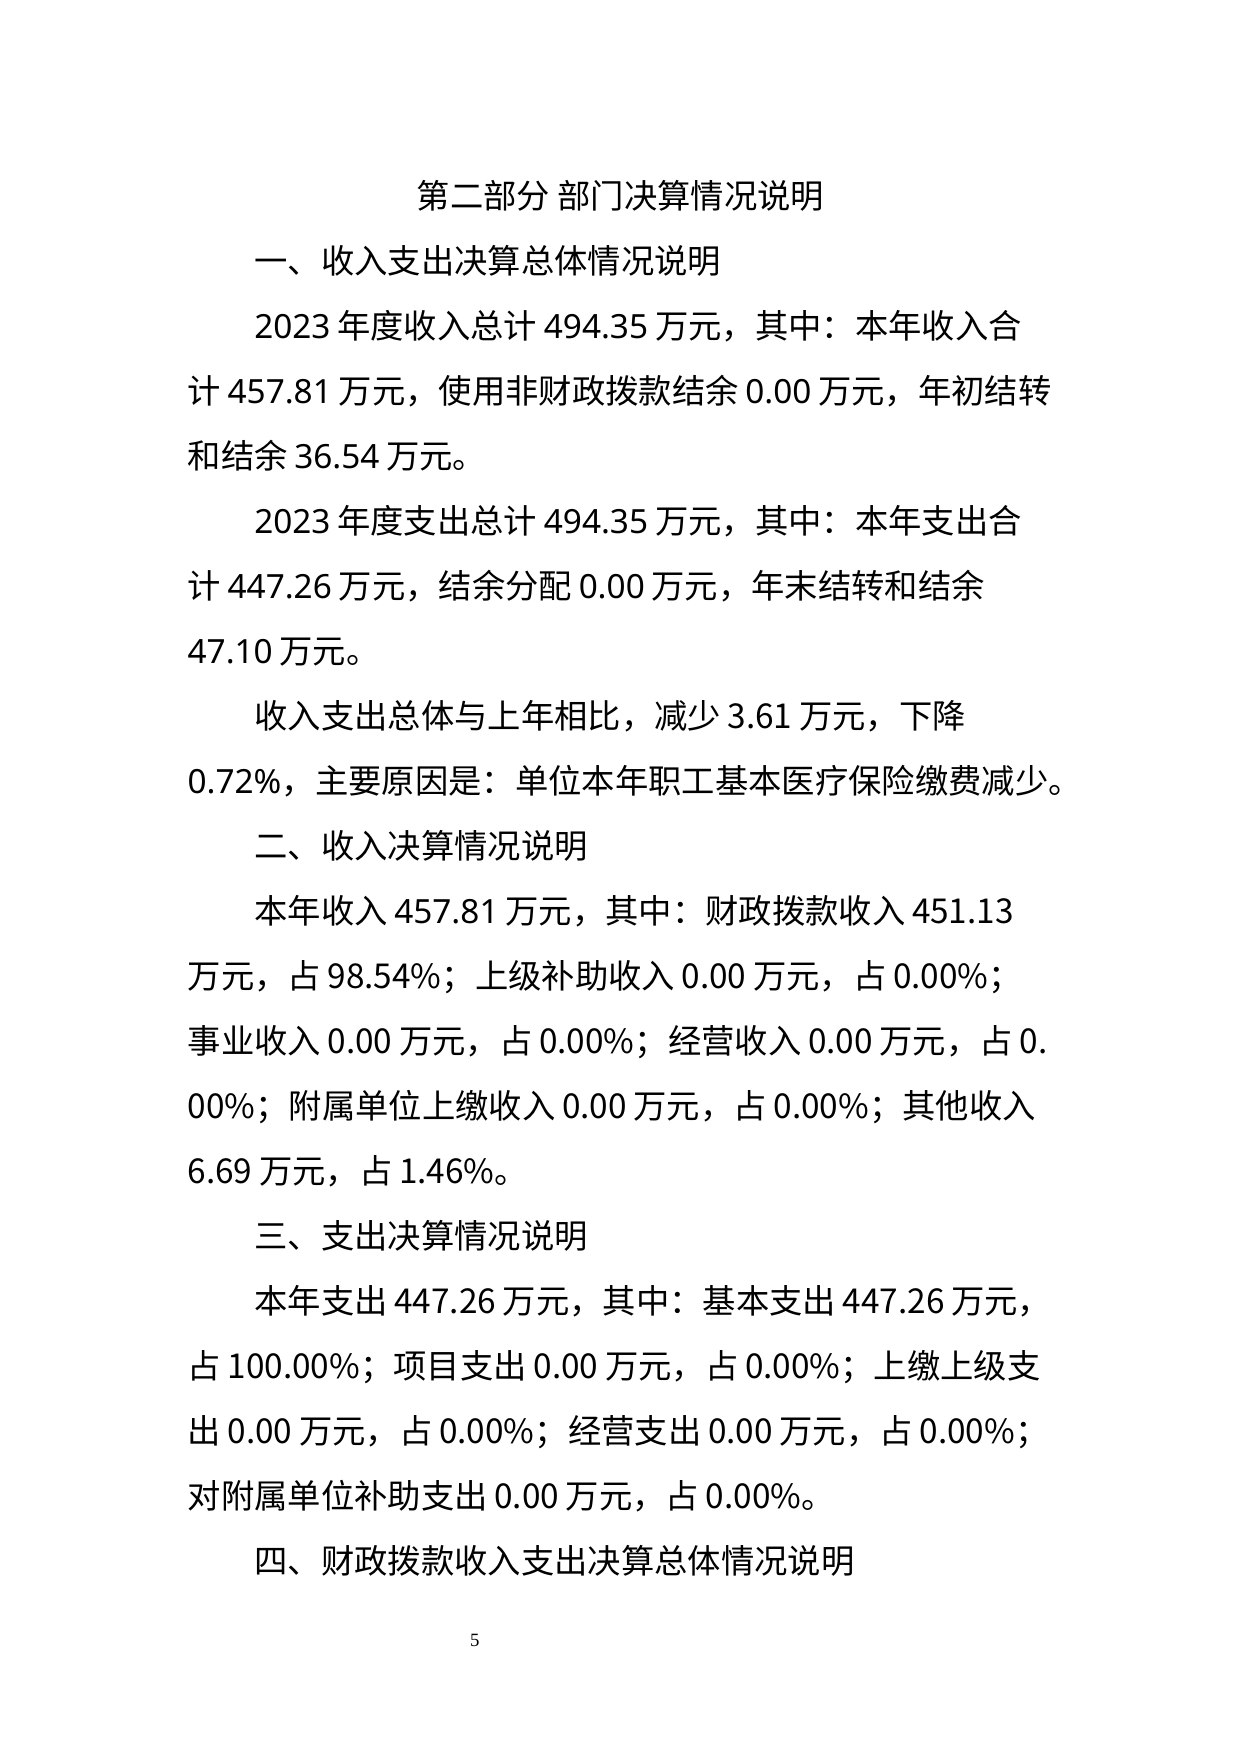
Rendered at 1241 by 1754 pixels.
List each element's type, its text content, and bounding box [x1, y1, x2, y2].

text 本年收入457.81万元，其中：财政拨款收入451.13万元，占98.54%；上级补助收入0.00万元，占0.00%；事业收入0.00万元，占0.00%；经营收入0.00万元，占0.00%；附属单位上缴收入0.00万元，占0.00%；其他收入6.69万元，占1.46%。 [187, 877, 1053, 1202]
text 二、收入决算情况说明 [187, 812, 1053, 877]
text 收入支出总体与上年相比，减少3.61万元，下降0.72%，主要原因是：单位本年职工基本医疗保险缴费减少。 [187, 682, 1053, 812]
text 三、支出决算情况说明 [187, 1202, 1053, 1267]
text 2023年度支出总计494.35万元，其中：本年支出合计447.26万元，结余分配0.00万元，年末结转和结余47.10万元。 [187, 487, 1053, 682]
text 2023年度收入总计494.35万元，其中：本年收入合计457.81万元，使用非财政拨款结余0.00万元，年初结转和结余36.54万元。 [187, 292, 1053, 487]
text 本年支出447.26万元，其中：基本支出447.26万元，占100.00%；项目支出0.00万元，占0.00%；上缴上级支出0.00万元，占0.00%；经营支出0.00万元，占0.00%；对附属单位补助支出0.00万元，占0.00%。 [187, 1267, 1053, 1527]
text 一、收入支出决算总体情况说明 [187, 227, 1053, 292]
text 四、财政拨款收入支出决算总体情况说明 [187, 1527, 1053, 1592]
text 第二部分 部门决算情况说明 [187, 162, 1053, 227]
